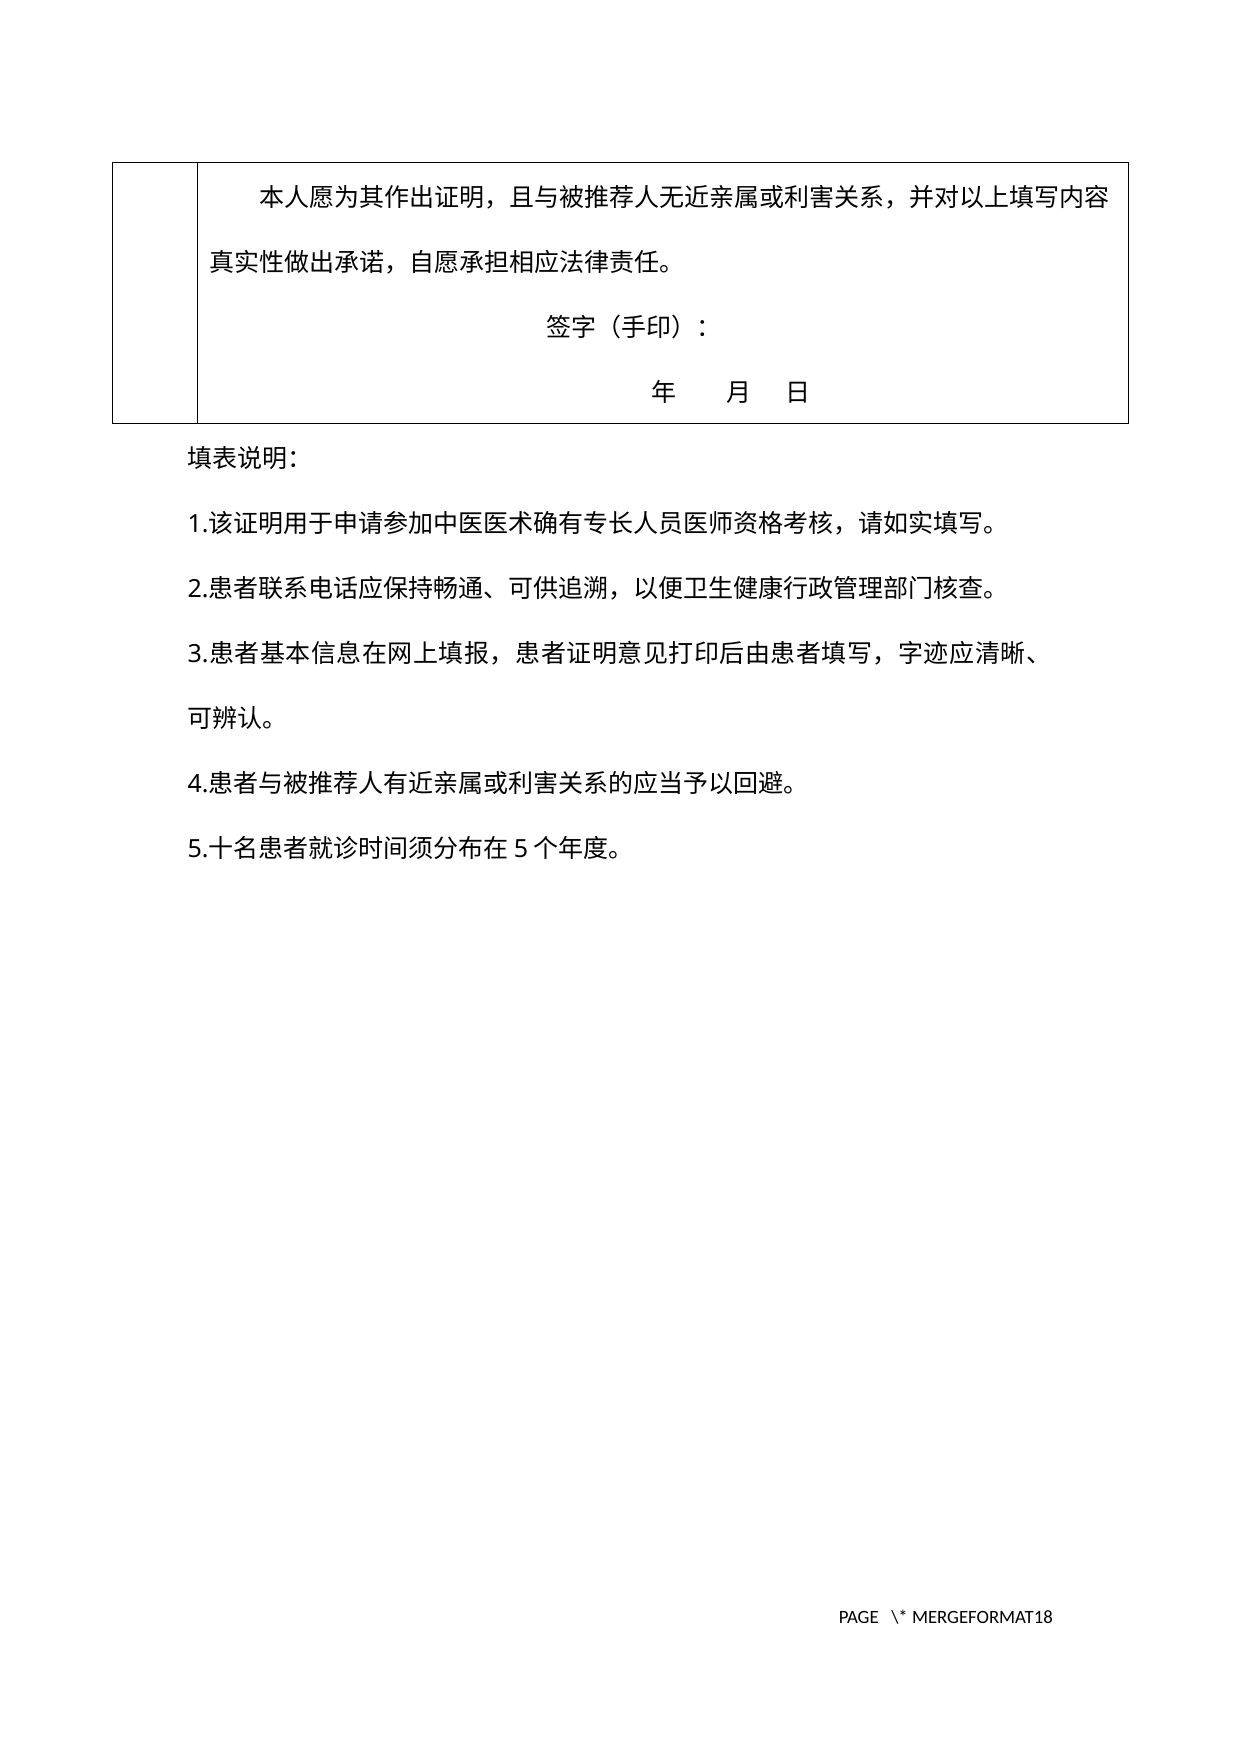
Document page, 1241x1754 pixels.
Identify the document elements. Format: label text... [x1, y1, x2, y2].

text 1.该证明用于申请参加中医医术确有专长人员医师资格考核，请如实填写。 [187, 489, 1053, 554]
text 5.十名患者就诊时间须分布在5个年度。 [187, 814, 1053, 879]
text 2.患者联系电话应保持畅通、可供追溯，以便卫生健康行政管理部门核查。 [187, 554, 1053, 619]
text 填表说明： [187, 424, 1053, 489]
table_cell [198, 163, 1128, 423]
text 3.患者基本信息在网上填报，患者证明意见打印后由患者填写，字迹应清晰、可辨认。 [187, 619, 1053, 749]
text 4.患者与被推荐人有近亲属或利害关系的应当予以回避。 [187, 749, 1053, 814]
